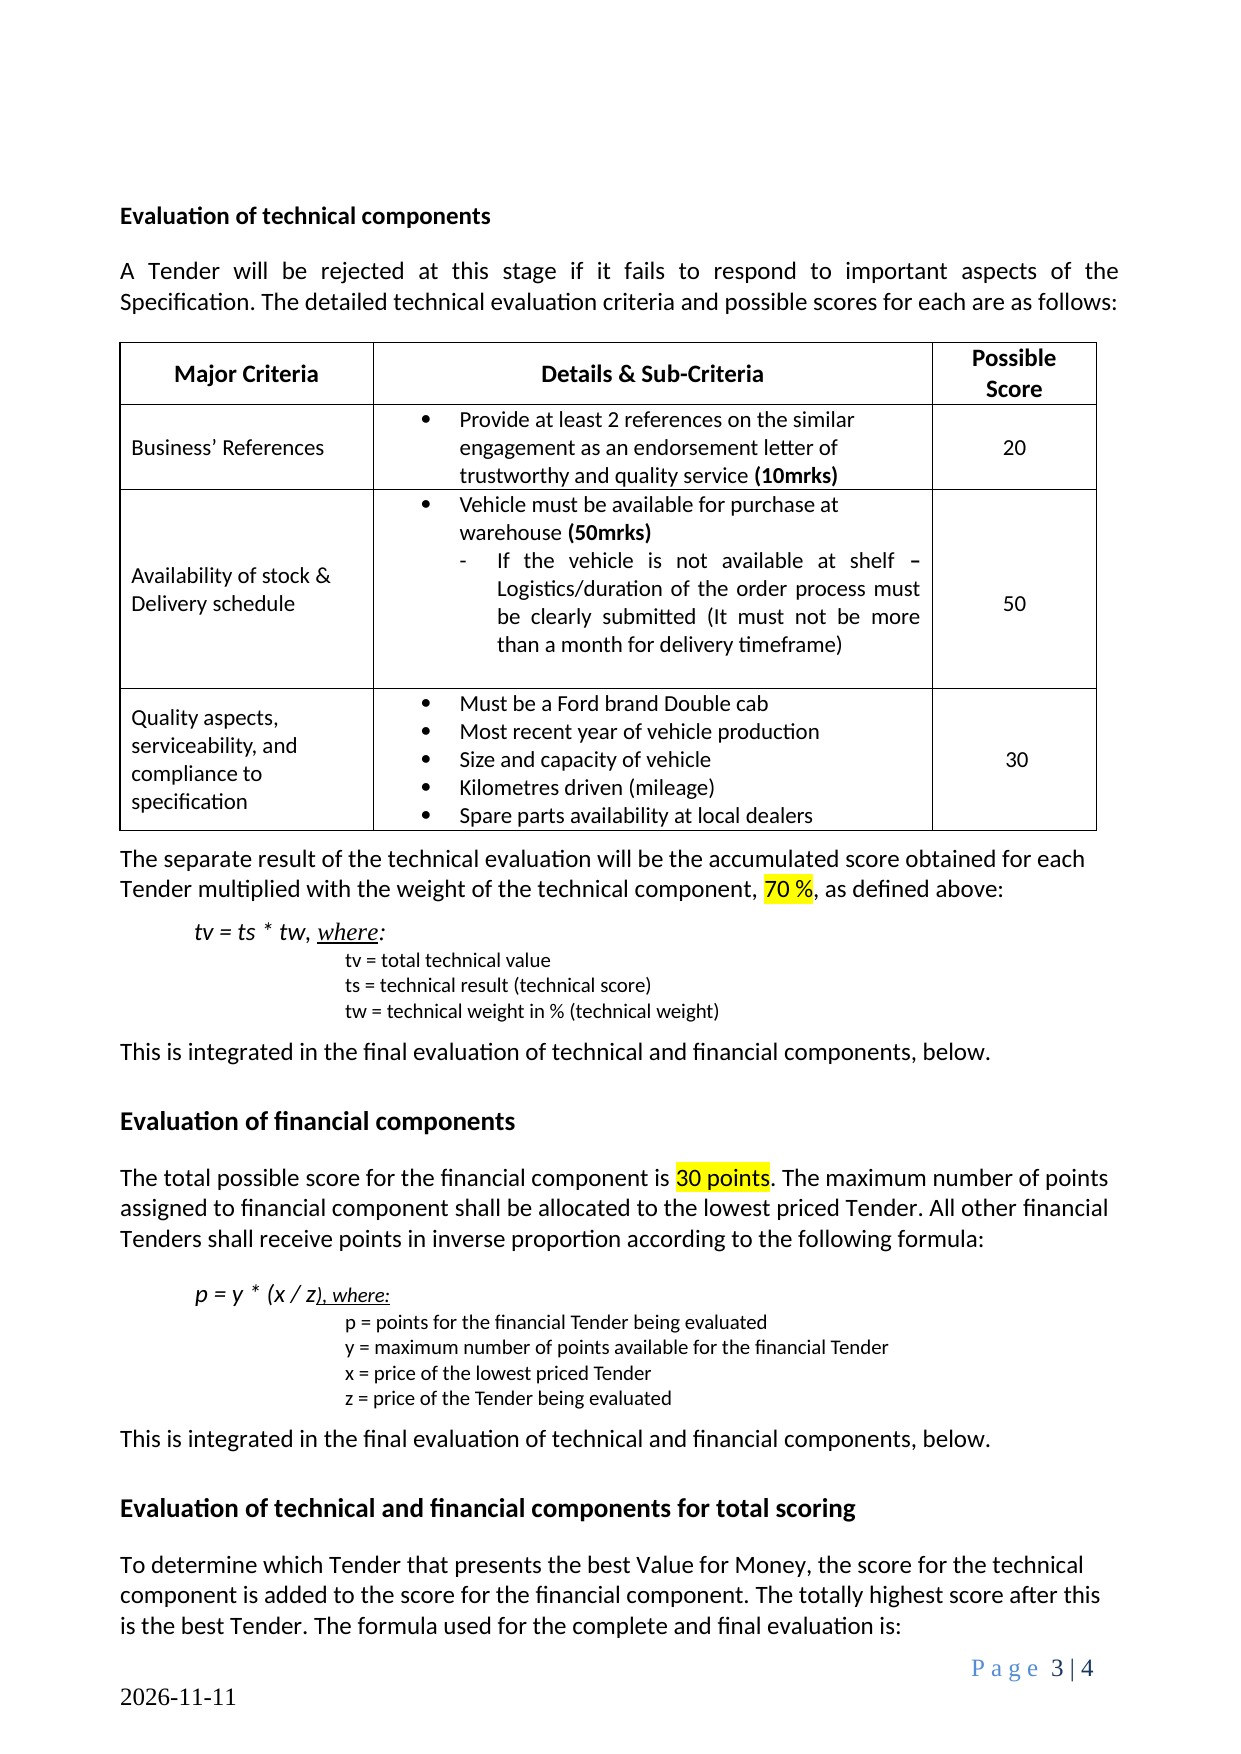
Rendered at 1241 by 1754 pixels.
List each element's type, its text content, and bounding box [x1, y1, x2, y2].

table_header Major Criteria [121, 343, 373, 404]
table_cell 20 [933, 405, 1096, 489]
list tv = total technical value [345, 947, 1120, 972]
subtitle Evaluation of financial components [120, 1104, 1120, 1137]
text The total possible score for the financial component is 30 points. The maximum number of points assigned to financial component shall be allocated to the lowest priced Tender. All other financial Tenders shall receive points in inverse proportion according to the following formula: [120, 1162, 1120, 1253]
table_cell Business’ References [121, 405, 373, 489]
list y = maximum number of points available for the financial Tender [345, 1334, 1120, 1360]
text tv = ts * tw, where: [194, 917, 1120, 947]
text A Tender will be rejected at this stage if it fails to respond to important aspects of the Specification. The detailed technical evaluation criteria and possible scores for each are as follows: [120, 256, 1120, 317]
subtitle Evaluation of technical and financial components for total scoring [120, 1491, 1120, 1524]
table_cell Must be a Ford brand Double cab Most recent year of vehicle production Size and capacity of vehicle Kilometres driven (mileage) Spare parts availability at local dealers [374, 689, 932, 829]
text This is integrated in the final evaluation of technical and financial components, below. [120, 1423, 1120, 1454]
text The separate result of the technical evaluation will be the accumulated score obtained for each Tender multiplied with the weight of the technical component, 70 %, as defined above: [120, 843, 1120, 904]
table_header Details & Sub-Criteria [374, 343, 932, 404]
list z = price of the Tender being evaluated [345, 1385, 1120, 1411]
text This is integrated in the final evaluation of technical and financial components, below. [120, 1036, 1120, 1066]
table_cell Vehicle must be available for purchase at warehouse (50mrks) If the vehicle is not available at shelf – Logistics/duration of the order process must be clearly submitted (It must not be more than a month for delivery timeframe) [374, 490, 932, 688]
table_cell 50 [933, 490, 1096, 688]
text To determine which Tender that presents the best Value for Money, the score for the technical component is added to the score for the financial component. The totally highest score after this is the best Tender. The formula used for the complete and final evaluation is: [120, 1549, 1120, 1641]
table_cell Provide at least 2 references on the similar engagement as an endorsement letter of trustworthy and quality service (10mrks) [374, 405, 932, 489]
subtitle Evaluation of technical components [120, 200, 1120, 231]
table_cell 30 [933, 689, 1096, 829]
list p = points for the financial Tender being evaluated [345, 1309, 1120, 1334]
list tw = technical weight in % (technical weight) [345, 998, 1120, 1023]
list x = price of the lowest priced Tender [345, 1360, 1120, 1385]
table_cell Availability of stock & Delivery schedule [121, 490, 373, 688]
list ts = technical result (technical score) [345, 972, 1120, 998]
table_cell Quality aspects, serviceability, and compliance to specification [121, 689, 373, 829]
text p = y * (x / z), where: [120, 1278, 1120, 1309]
table_header Possible Score [933, 343, 1096, 404]
